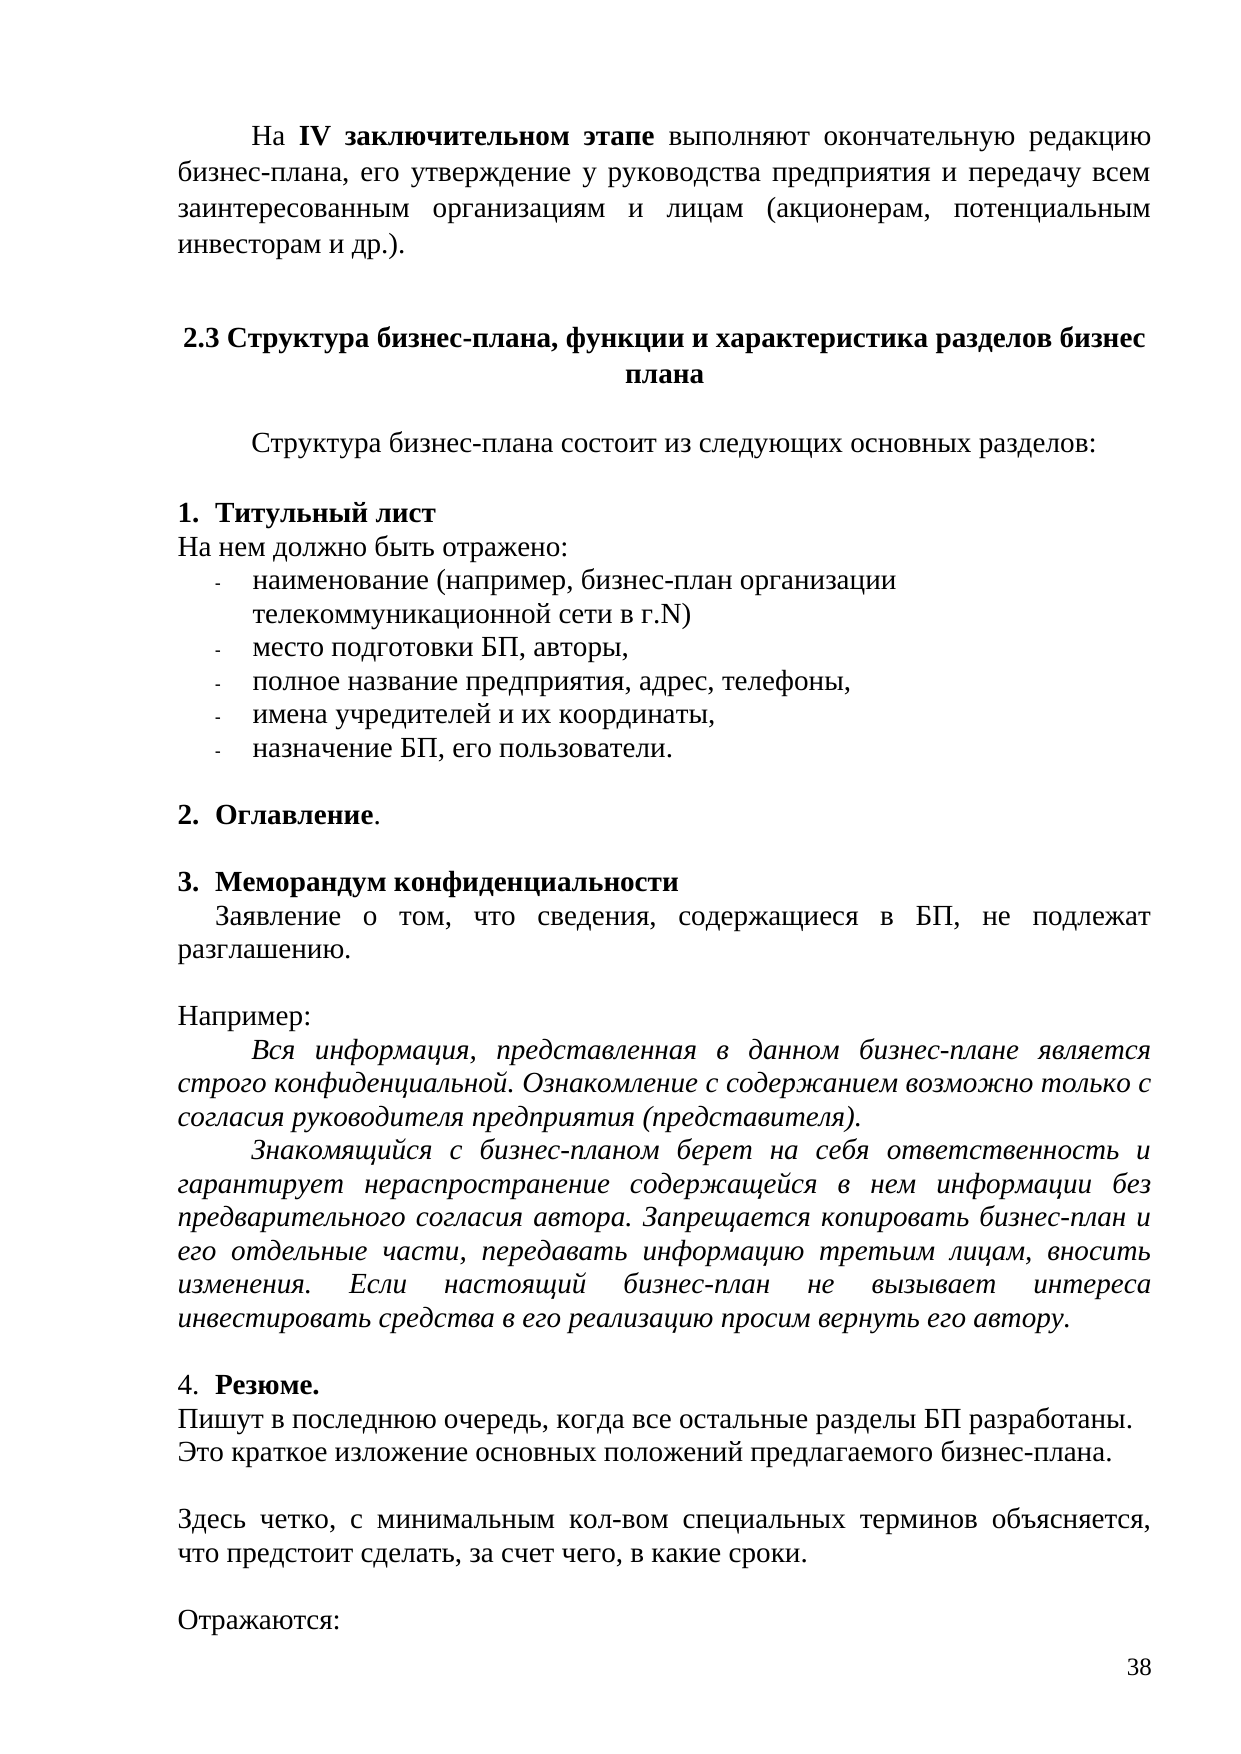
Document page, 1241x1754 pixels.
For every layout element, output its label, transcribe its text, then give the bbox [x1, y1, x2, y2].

list Оглавление. [177, 797, 1152, 831]
text Например: [177, 998, 1152, 1032]
text Это краткое изложение основных положений предлагаемого бизнес-плана. [177, 1434, 1152, 1468]
text Здесь четко, с минимальным кол-вом специальных терминов объясняется, что предстоит сделать, за счет чего, в какие сроки. [177, 1501, 1152, 1568]
text Знакомящийся с бизнес-планом берет на себя ответственность и гарантирует нераспространение содержащейся в нем информации без предварительного согласия автора. Запрещается копировать бизнес-план и его отдельные части, передавать информацию третьим лицам, вносить изменения. Если настоящий бизнес-план не вызывает интереса инвестировать средства в его реализацию просим вернуть его автору. [177, 1132, 1152, 1334]
text Структура бизнес-плана состоит из следующих основных разделов: [177, 426, 1152, 459]
list имена учредителей и их координаты, [215, 696, 1152, 730]
text Пишут в последнюю очередь, когда все остальные разделы БП разработаны. [177, 1401, 1152, 1434]
list наименование (например, бизнес-план организации телекоммуникационной сети в г.N) [215, 562, 1152, 629]
list полное название предприятия, адрес, телефоны, [215, 663, 1152, 696]
list назначение БП, его пользователи. [215, 730, 1152, 763]
text На IV заключительном этапе выполняют окончательную редакцию бизнес-плана, его утверждение у руководства предприятия и передачу всем заинтересованным организациям и лицам (акционерам, потенциальным инвесторам и др.). [177, 118, 1152, 260]
text Заявление о том, что сведения, содержащиеся в БП, не подлежат разглашению. [177, 898, 1152, 965]
list место подготовки БП, авторы, [215, 629, 1152, 663]
text На нем должно быть отражено: [177, 529, 1152, 562]
text Отражаются: [177, 1602, 1152, 1636]
subtitle 2.3 Структура бизнес-плана, функции и характеристика разделов бизнес плана [177, 320, 1152, 389]
text Вся информация, представленная в данном бизнес-плане является строго конфиденциальной. Ознакомление с содержанием возможно только с согласия руководителя предприятия (представителя). [177, 1032, 1152, 1132]
list Меморандум конфиденциальности [177, 864, 1152, 898]
list Резюме. [177, 1367, 1152, 1401]
list Титульный лист [177, 495, 1152, 529]
